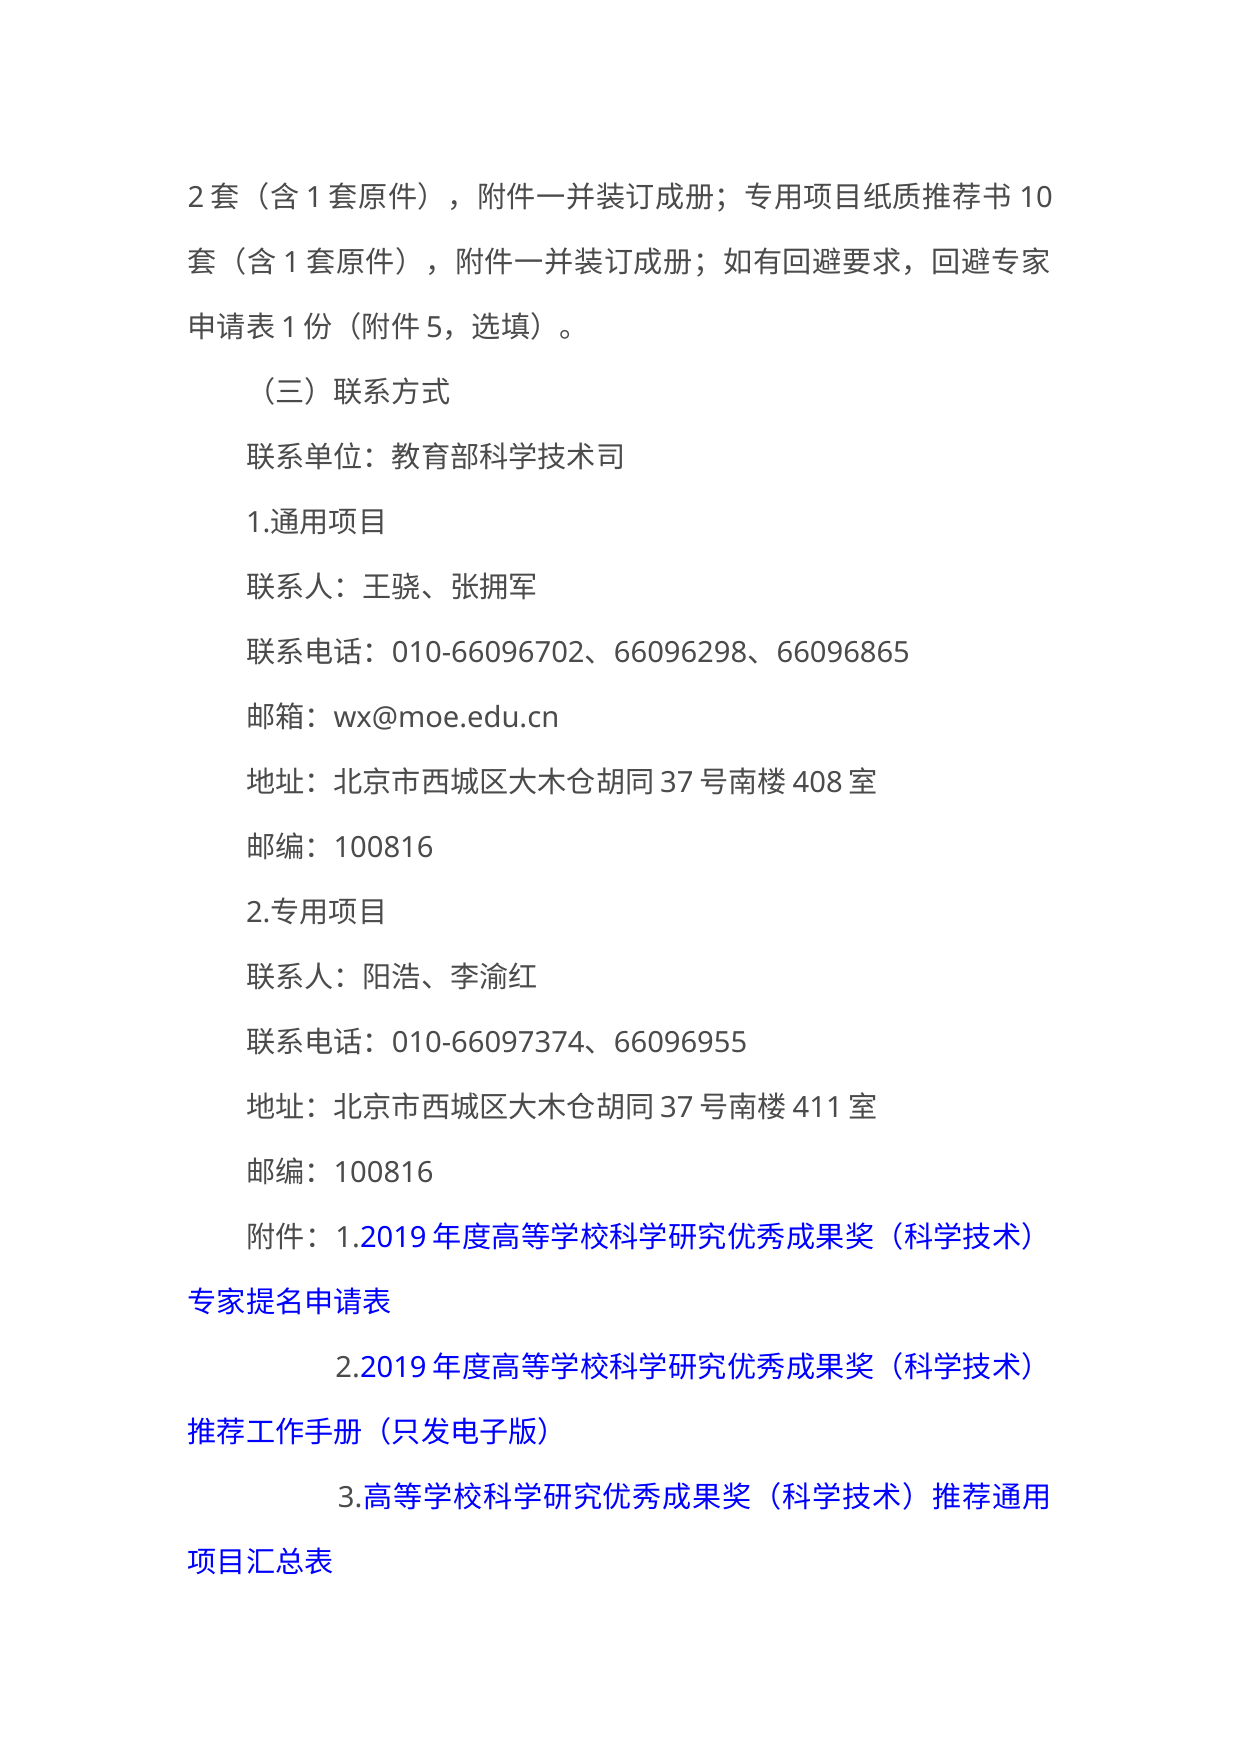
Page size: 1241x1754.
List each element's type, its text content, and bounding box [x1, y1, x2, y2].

text 附件：1.2019年度高等学校科学研究优秀成果奖（科学技术）专家提名申请表 [187, 1202, 1053, 1332]
text 邮箱：wx@moe.edu.cn [187, 682, 1053, 747]
text 邮编：100816 [187, 812, 1053, 877]
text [187, 162, 1053, 357]
text 联系电话：010-66097374、66096955 [187, 1007, 1053, 1072]
text 1.通用项目 [187, 487, 1053, 552]
text 联系单位：教育部科学技术司 [187, 422, 1053, 487]
text 3.高等学校科学研究优秀成果奖（科学技术）推荐通用项目汇总表 [187, 1462, 1053, 1592]
text （三）联系方式 [187, 357, 1053, 422]
text 2.专用项目 [187, 877, 1053, 942]
text 2.2019年度高等学校科学研究优秀成果奖（科学技术）推荐工作手册（只发电子版） [187, 1332, 1053, 1462]
text 邮编：100816 [187, 1137, 1053, 1202]
text 联系人：阳浩、李渝红 [187, 942, 1053, 1007]
text 联系电话：010-66096702、66096298、66096865 [187, 617, 1053, 682]
text 联系人：王骁、张拥军 [187, 552, 1053, 617]
text 地址：北京市西城区大木仓胡同37号南楼411室 [187, 1072, 1053, 1137]
text 地址：北京市西城区大木仓胡同37号南楼408室 [187, 747, 1053, 812]
